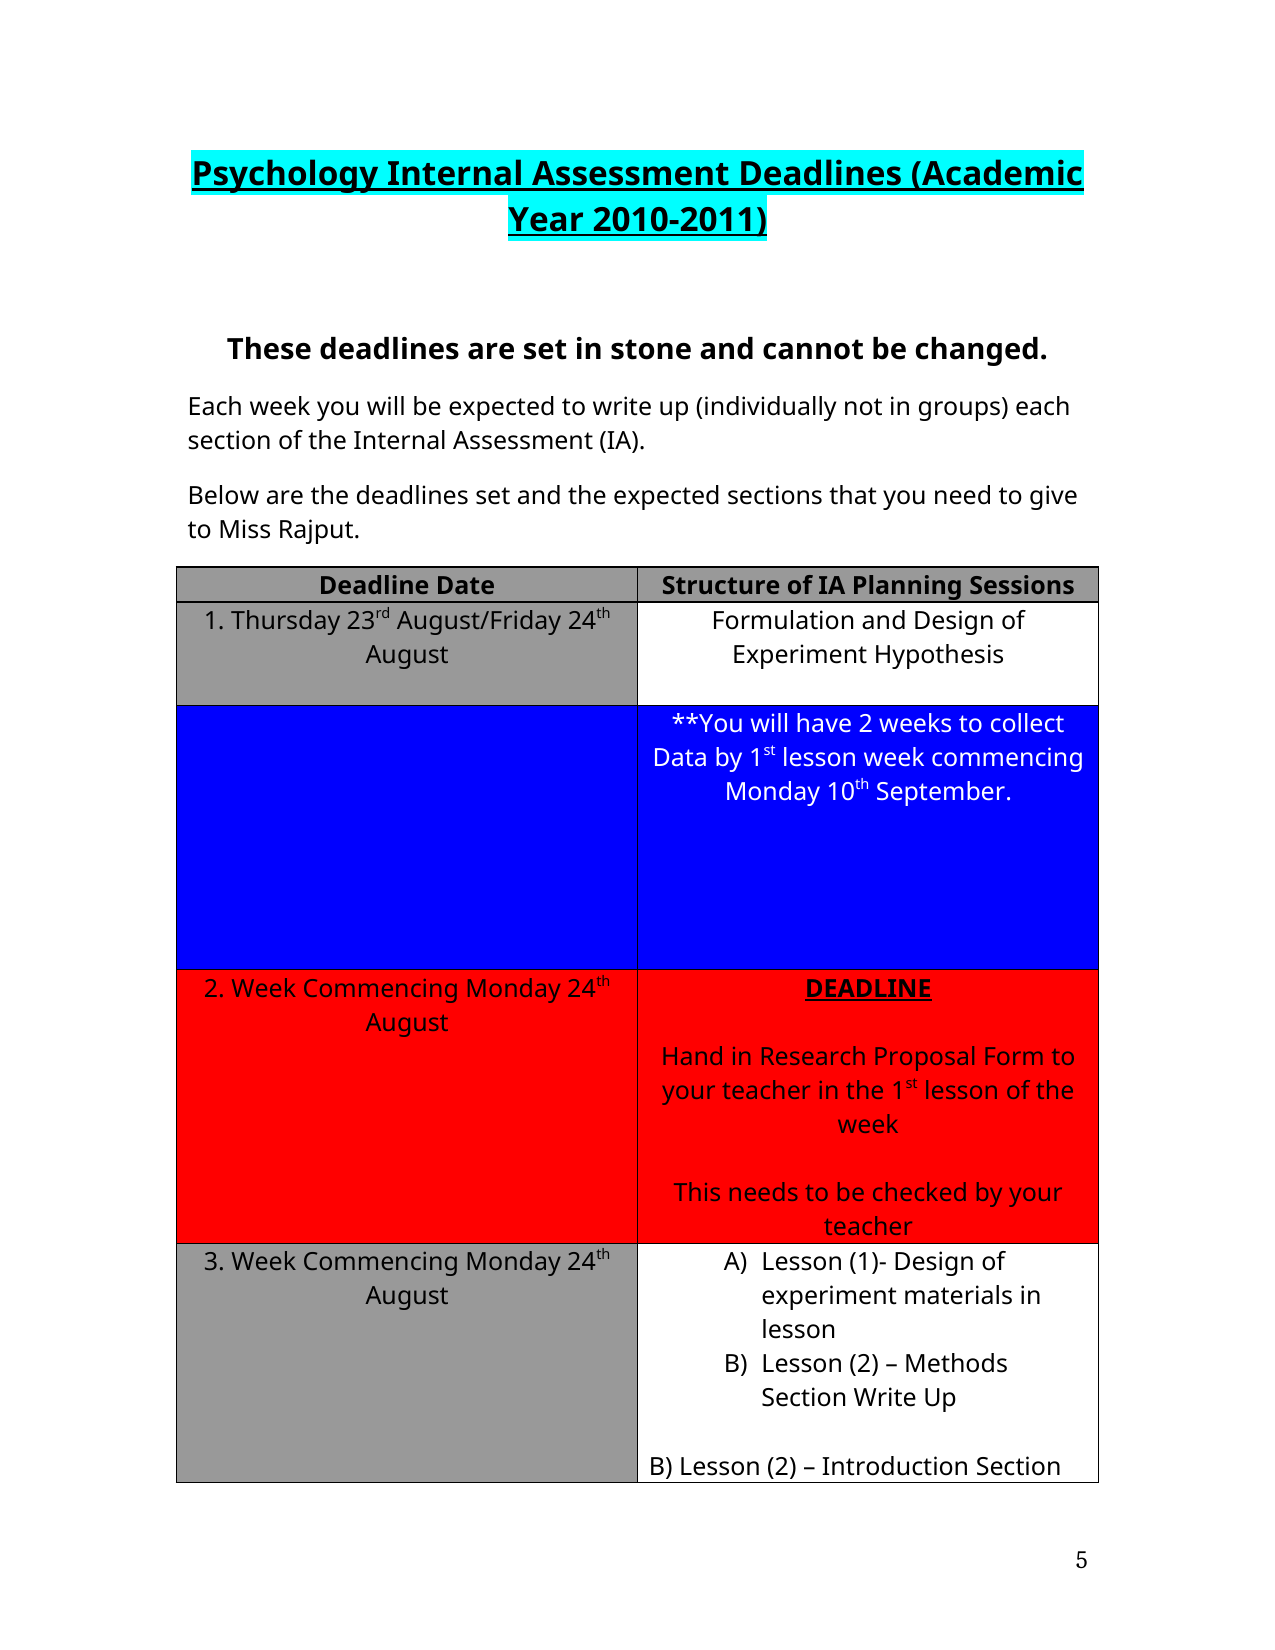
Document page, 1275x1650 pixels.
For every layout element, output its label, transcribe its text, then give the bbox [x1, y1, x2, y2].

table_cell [177, 1244, 637, 1482]
table_cell DEADLINE Hand in Research Proposal Form to your teacher in the 1st lesson of the week This needs to be checked by your teacher [638, 970, 1098, 1243]
text Each week you will be expected to write up (individually not in groups) each section of the Internal Assessment (IA). [187, 388, 1087, 457]
text Psychology Internal Assessment Deadlines (Academic Year 2010-2011) [767, 150, 1087, 241]
table_cell Formulation and Design of Experiment Hypothesis [638, 603, 1098, 705]
table_cell 2. Week Commencing Monday 24th August [177, 970, 637, 1243]
text Below are the deadlines set and the expected sections that you need to give to Miss Rajput. [187, 477, 1087, 546]
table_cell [638, 1244, 1098, 1482]
table_header Deadline Date [177, 568, 637, 601]
text Psychology Internal Assessment Deadlines (Academic Year 2010-2011) [187, 150, 508, 241]
table_cell [177, 706, 637, 969]
text These deadlines are set in stone and cannot be changed. [187, 328, 1087, 368]
table_cell 1. Thursday 23rd August/Friday 24th August [177, 603, 637, 705]
table_header Structure of IA Planning Sessions [638, 568, 1098, 601]
table_cell **You will have 2 weeks to collect Data by 1st lesson week commencing Monday 10th September. [638, 706, 1098, 969]
